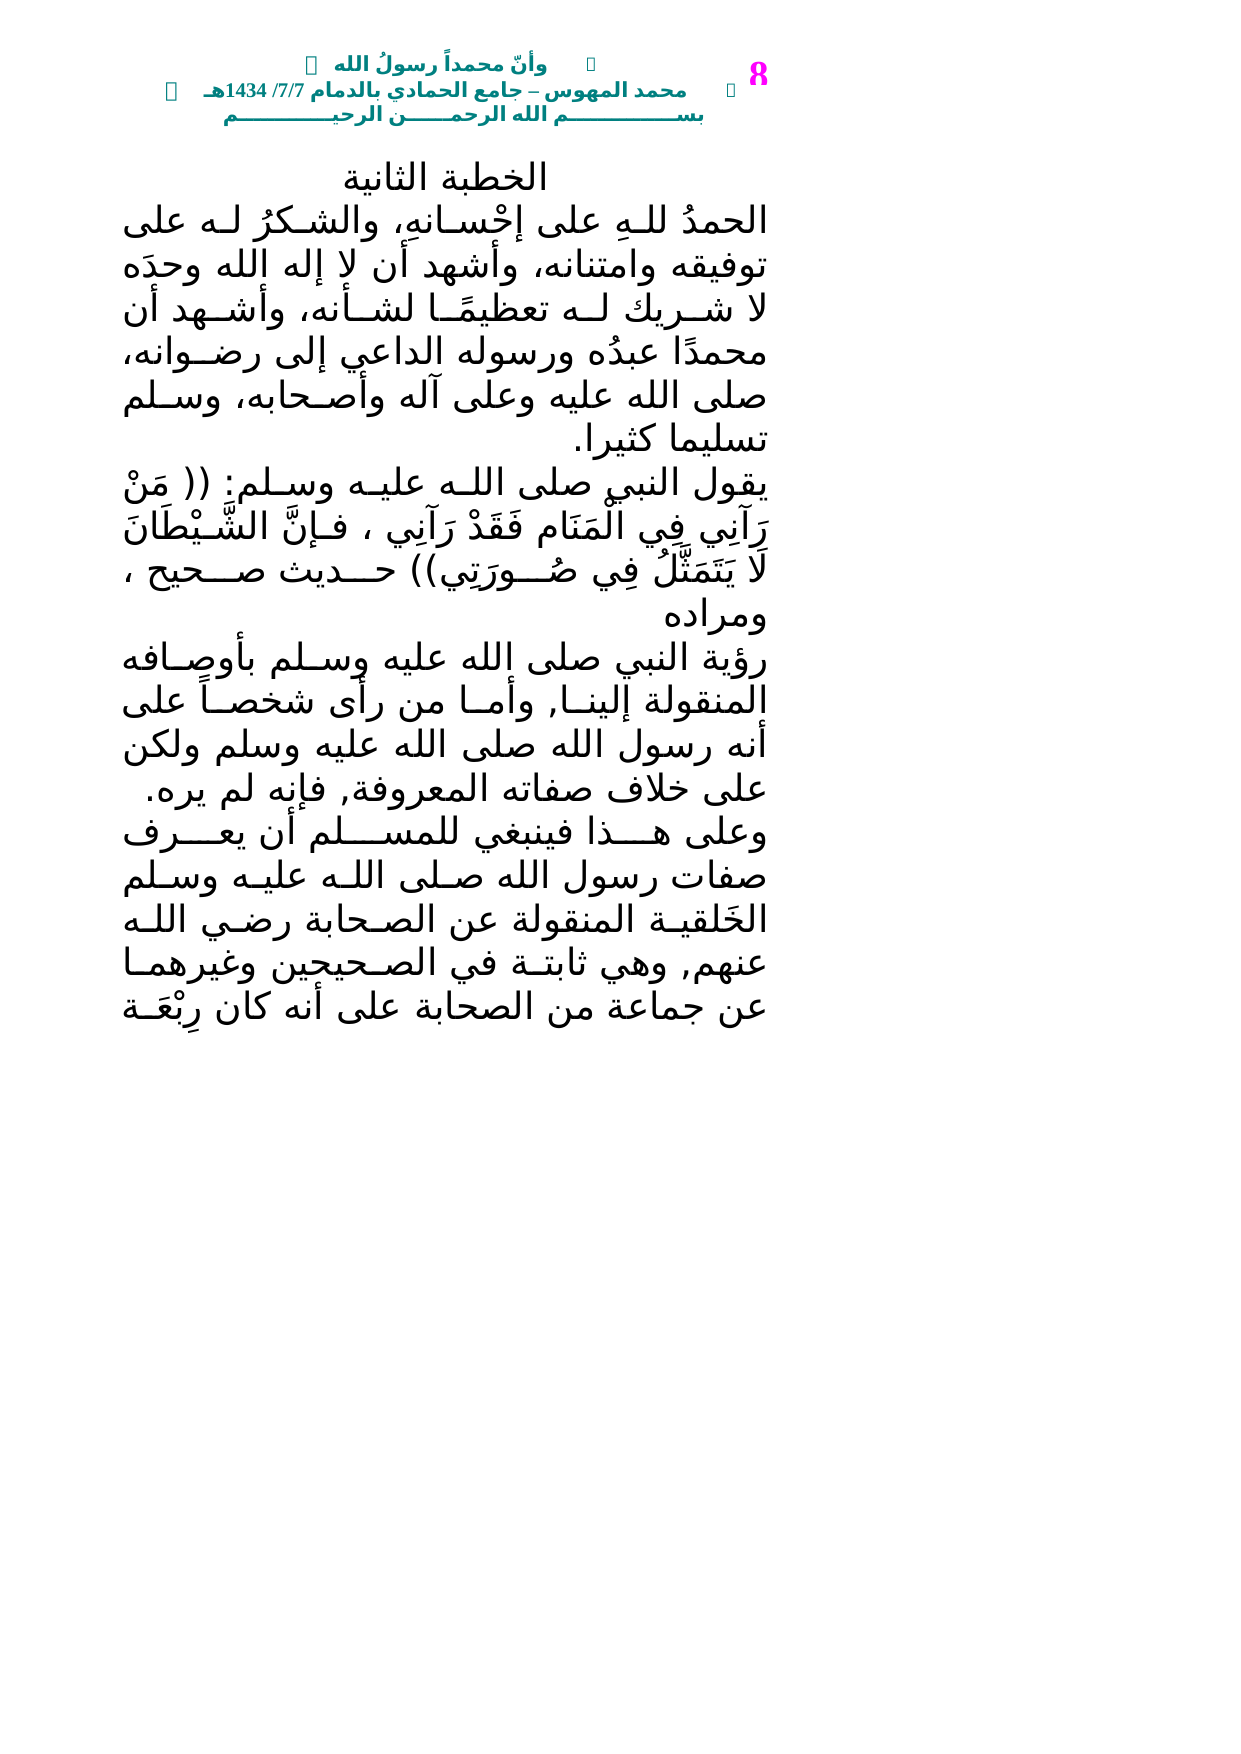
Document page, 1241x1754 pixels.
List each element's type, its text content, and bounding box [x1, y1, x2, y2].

text رؤية النبي صلى الله عليه وسلم بأوصافه المنقولة إلينا, وأما من رأى شخصاً على أنه رسول الله صلى الله عليه وسلم ولكن على خلاف صفاته المعروفة, فإنه لم يره. [122, 635, 769, 810]
text الخطبة الثانية [122, 155, 769, 199]
text يقول النبي صلى الله عليه وسلم: (( مَنْ رَآنِي فِي الْمَنَامِ فَقَدْ رَآنِي ، فإنَّ الشَّيْطَانَ لَا يَتَمَثَّلُ فِي صُورَتِي)) حديث صحيح ، ومراده [171, 461, 769, 504]
text وعلى هذا فينبغي للمسلم أن يعرف صفات رسول الله صلى الله عليه وسلم الخَلقية المنقولة عن الصحابة رضي الله عنهم, وهي ثابتة في الصحيحين وغيرهما عن جماعة من الصحابة على أنه كان رِبْعَة من الرجال، أي متوسطاً: ليس بالطويل البائن ولا بالقصير، وأنه أبيض مُشْرَبٌ بِحُمْرَة كالقمر مستديراً، وله شعر يضرب إلى شحمة أذنه, أو ما بين شحمة أذنه وعاتقه، وأنه عريض المنكبين، وكان ضليع الفم، أي: عظيم الفم، طويل المسربة، أي: أن شعر صدره دقيق وطويل إلى سُرَّته، وكان إذا مشى أسرع كأنما ينْحَطُّ مِن صَبَب، وكان كََثَّ اللحية, وتُوُفِّيَ وليس في شعر رأسه ولحيته إلا عشرون شعرة بيضاء. صلوات الله وسلامه عليه ،نسأل الله أن يجعلنا من أتباعه ظاهراً وباطنا، ونسأله أن يحشرنا في زمرته،وأن يجعلنا ممن يَرِدُ حوضه فنشرب منه شربة هنيئة لا نظمأ بعدها أبدا ، ألا وصلوا وسلموا ـ رحمكم الله ـ عليه كما أمركم بذلك المولى العزيزُ الرحيم، فقال تعالى قولاً كريما: ((إِنَّ اللَّهَ وَمَلائِكَتَهُ يُصَلُّونَ عَلَى النَّبِيّ يٰأَيُّهَا الَّذِينَ آمَنُواْ صَلُّواْ عَلَيْهِ وَسَلّمُواْ تَسْلِيمًا)) [122, 810, 769, 1028]
text الحمدُ للهِ على إحْسانهِ، والشكرُ له على توفيقه وامتنانه، وأشهد أن لا إله الله وحدَه لا شريك له تعظيمًا لشأنه، وأشهد أن محمدًا عبدُه ورسوله الداعي إلى رضوانه، صلى الله عليه وعلى آله وأصحابه، وسلم تسليما كثيرا. [122, 199, 769, 461]
text يقول النبي صلى الله عليه وسلم: (( مَنْ رَآنِي فِي الْمَنَامِ فَقَدْ رَآنِي ، فإنَّ الشَّيْطَانَ لَا يَتَمَثَّلُ فِي صُورَتِي)) حديث صحيح ، ومراده [122, 548, 769, 635]
